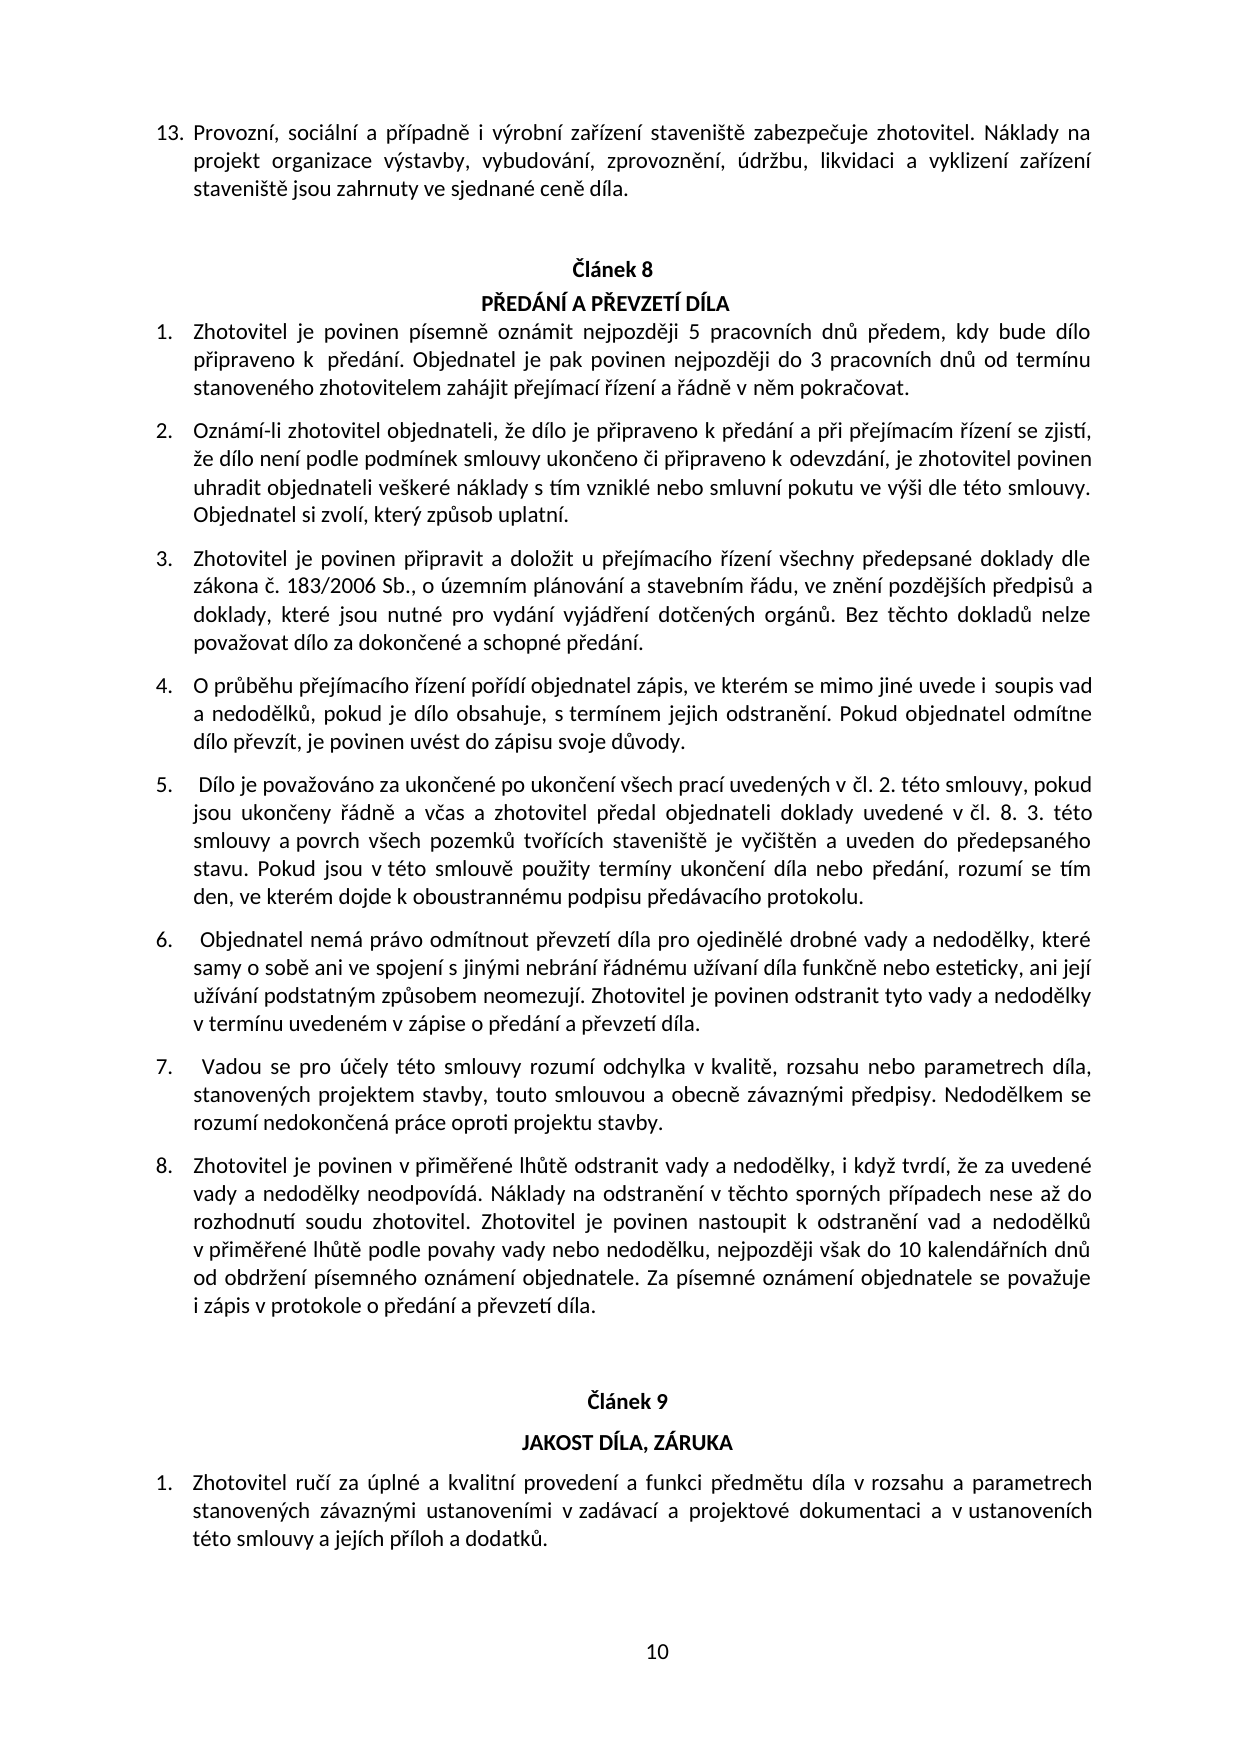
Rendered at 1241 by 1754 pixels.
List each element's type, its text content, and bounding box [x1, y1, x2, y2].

list Zhotovitel je povinen v přiměřené lhůtě odstranit vady a nedodělky, i když tvrdí, že za uvedené vady a nedodělky neodpovídá. Náklady na odstranění v těchto sporných případech nese až do rozhodnutí soudu zhotovitel. Zhotovitel je povinen nastoupit k odstranění vad a nedodělků v přiměřené lhůtě podle povahy vady nebo nedodělku, nejpozději však do 10 kalendářních dnů od obdržení písemného oznámení objednatele. Za písemné oznámení objednatele se považuje i zápis v protokole o předání a převzetí díla. [156, 1151, 1093, 1319]
list Dílo je považováno za ukončené po ukončení všech prací uvedených v čl. 2. této smlouvy, pokud jsou ukončeny řádně a včas a zhotovitel předal objednateli doklady uvedené v čl. 8. 3. této smlouvy a povrch všech pozemků tvořících staveniště je vyčištěn a uveden do předepsaného stavu. Pokud jsou v této smlouvě použity termíny ukončení díla nebo předání, rozumí se tím den, ve kterém dojde k oboustrannému podpisu předávacího protokolu. [156, 770, 1093, 910]
list Objednatel nemá právo odmítnout převzetí díla pro ojedinělé drobné vady a nedodělky, které samy o sobě ani ve spojení s jinými nebrání řádnému užívaní díla funkčně nebo esteticky, ani její užívání podstatným způsobem neomezují. Zhotovitel je povinen odstranit tyto vady a nedodělky v termínu uvedeném v zápise o předání a převzetí díla. [156, 925, 1093, 1037]
text Jakost díla, záruka [162, 1428, 1093, 1456]
list Oznámí-li zhotovitel objednateli, že dílo je připraveno k předání a při přejímacím řízení se zjistí, že dílo není podle podmínek smlouvy ukončeno či připraveno k odevzdání, je zhotovitel povinen uhradit objednateli veškeré náklady s tím vzniklé nebo smluvní pokutu ve výši dle této smlouvy. Objednatel si zvolí, který způsob uplatní. [156, 417, 1093, 529]
subtitle Článek 9 [162, 1387, 1093, 1415]
list O průběhu přejímacího řízení pořídí objednatel zápis, ve kterém se mimo jiné uvede i soupis vad a nedodělků, pokud je dílo obsahuje, s termínem jejich odstranění. Pokud objednatel odmítne dílo převzít, je povinen uvést do zápisu svoje důvody. [156, 671, 1093, 755]
list Zhotovitel ručí za úplné a kvalitní provedení a funkci předmětu díla v rozsahu a parametrech stanovených závaznými ustanoveními v zadávací a projektové dokumentaci a v ustanoveních této smlouvy a jejích příloh a dodatků. [155, 1468, 1093, 1552]
list Provozní, sociální a případně i výrobní zařízení staveniště zabezpečuje zhotovitel. Náklady na projekt organizace výstavby, vybudování, zprovoznění, údržbu, likvidaci a vyklizení zařízení staveniště jsou zahrnuty ve sjednané ceně díla. [156, 118, 1093, 202]
subtitle Článek 8 [133, 255, 1093, 283]
list Vadou se pro účely této smlouvy rozumí odchylka v kvalitě, rozsahu nebo parametrech díla, stanovených projektem stavby, touto smlouvou a obecně závaznými předpisy. Nedodělkem se rozumí nedokončená práce oproti projektu stavby. [156, 1052, 1093, 1136]
list Zhotovitel je povinen písemně oznámit nejpozději 5 pracovních dnů předem, kdy bude dílo připraveno k předání. Objednatel je pak povinen nejpozději do 3 pracovních dnů od termínu stanoveného zhotovitelem zahájit přejímací řízení a řádně v něm pokračovat. [156, 317, 1093, 402]
list Zhotovitel je povinen připravit a doložit u přejímacího řízení všechny předepsané doklady dle zákona č. 183/2006 Sb., o územním plánování a stavebním řádu, ve znění pozdějších předpisů a doklady, které jsou nutné pro vydání vyjádření dotčených orgánů. Bez těchto dokladů nelze považovat dílo za dokončené a schopné předání. [156, 544, 1093, 656]
text Předání a převzetí díla [118, 289, 1093, 317]
